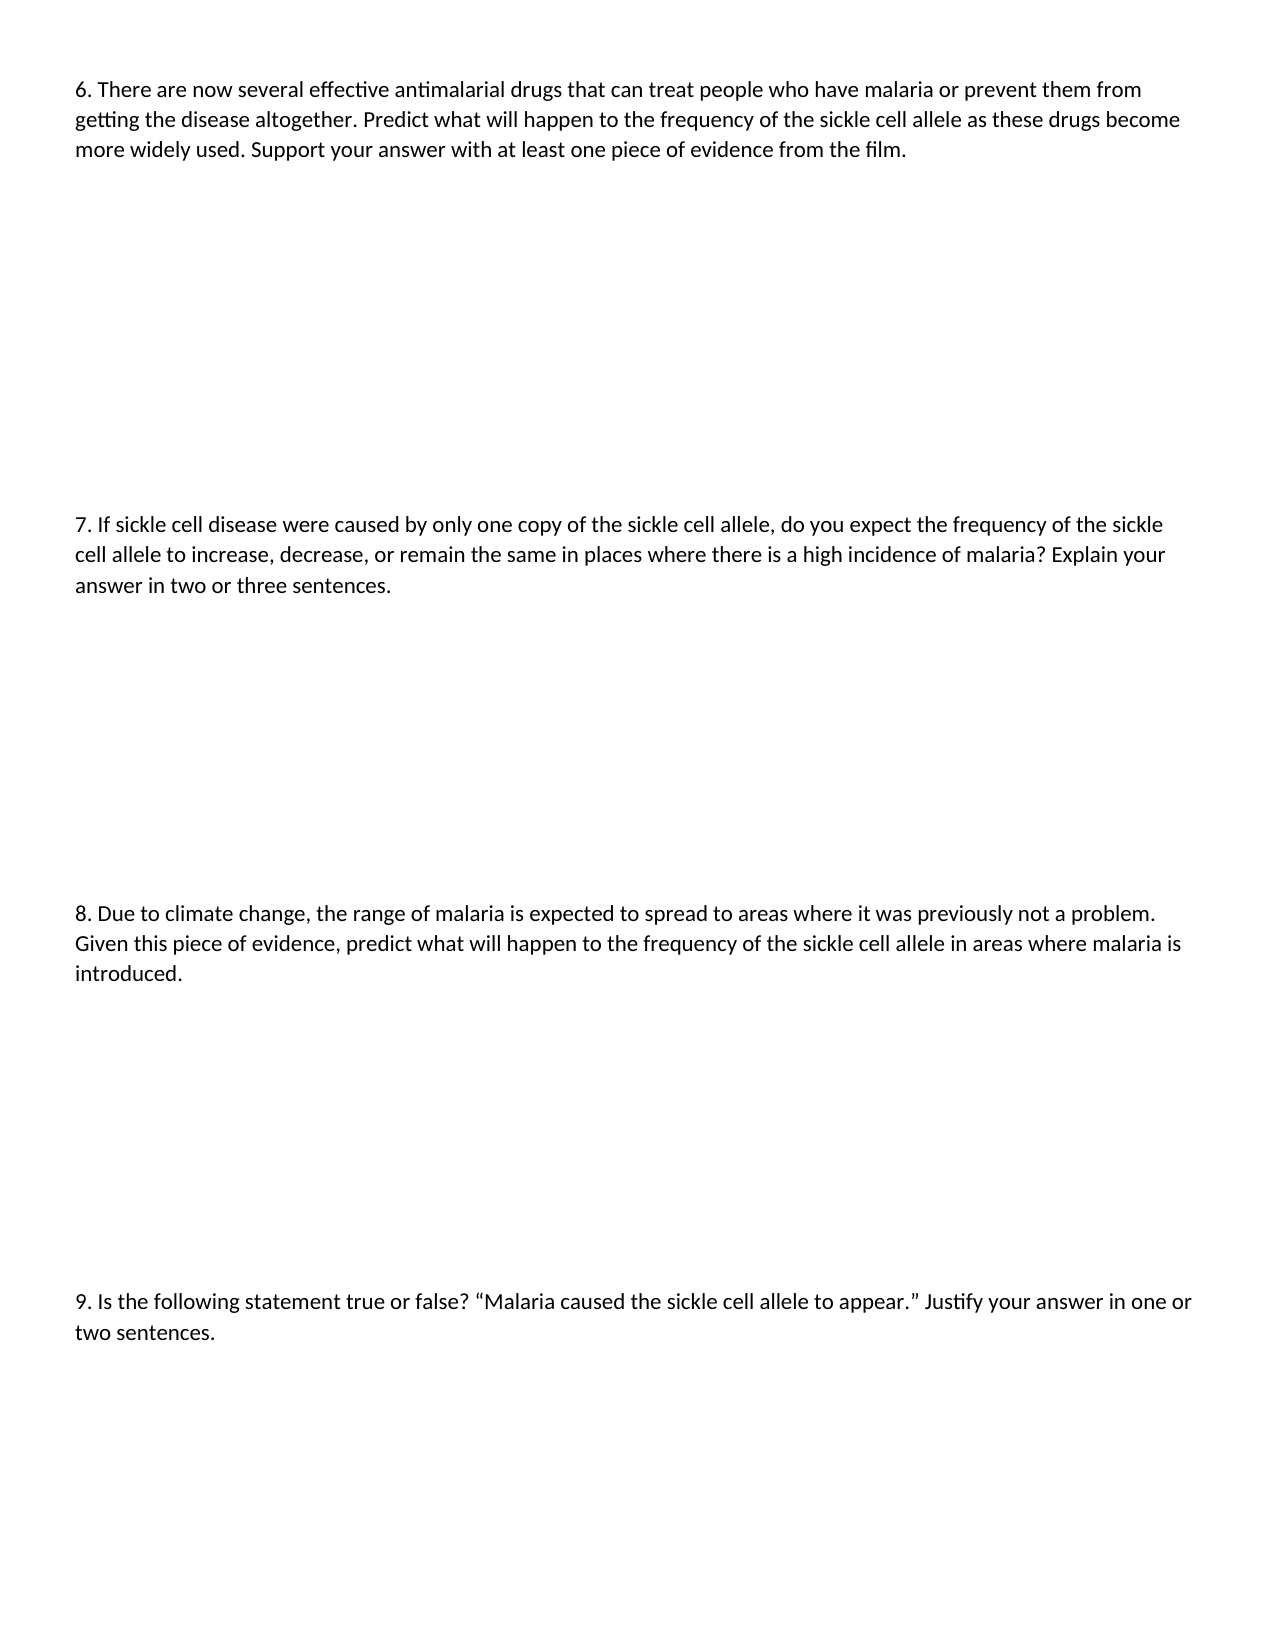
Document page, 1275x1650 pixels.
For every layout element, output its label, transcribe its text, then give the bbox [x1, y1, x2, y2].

text 6. There are now several effective antimalarial drugs that can treat people who have malaria or prevent them from getting the disease altogether. Predict what will happen to the frequency of the sickle cell allele as these drugs become more widely used. Support your answer with at least one piece of evidence from the film. [75, 75, 1200, 163]
text 8. Due to climate change, the range of malaria is expected to spread to areas where it was previously not a problem. Given this piece of evidence, predict what will happen to the frequency of the sickle cell allele in areas where malaria is introduced. [75, 899, 1200, 987]
text 9. Is the following statement true or false? “Malaria caused the sickle cell allele to appear.” Justify your answer in one or two sentences. [75, 1287, 1200, 1346]
text 7. If sickle cell disease were caused by only one copy of the sickle cell allele, do you expect the frequency of the sickle cell allele to increase, decrease, or remain the same in places where there is a high incidence of malaria? Explain your answer in two or three sentences. [75, 510, 1200, 599]
